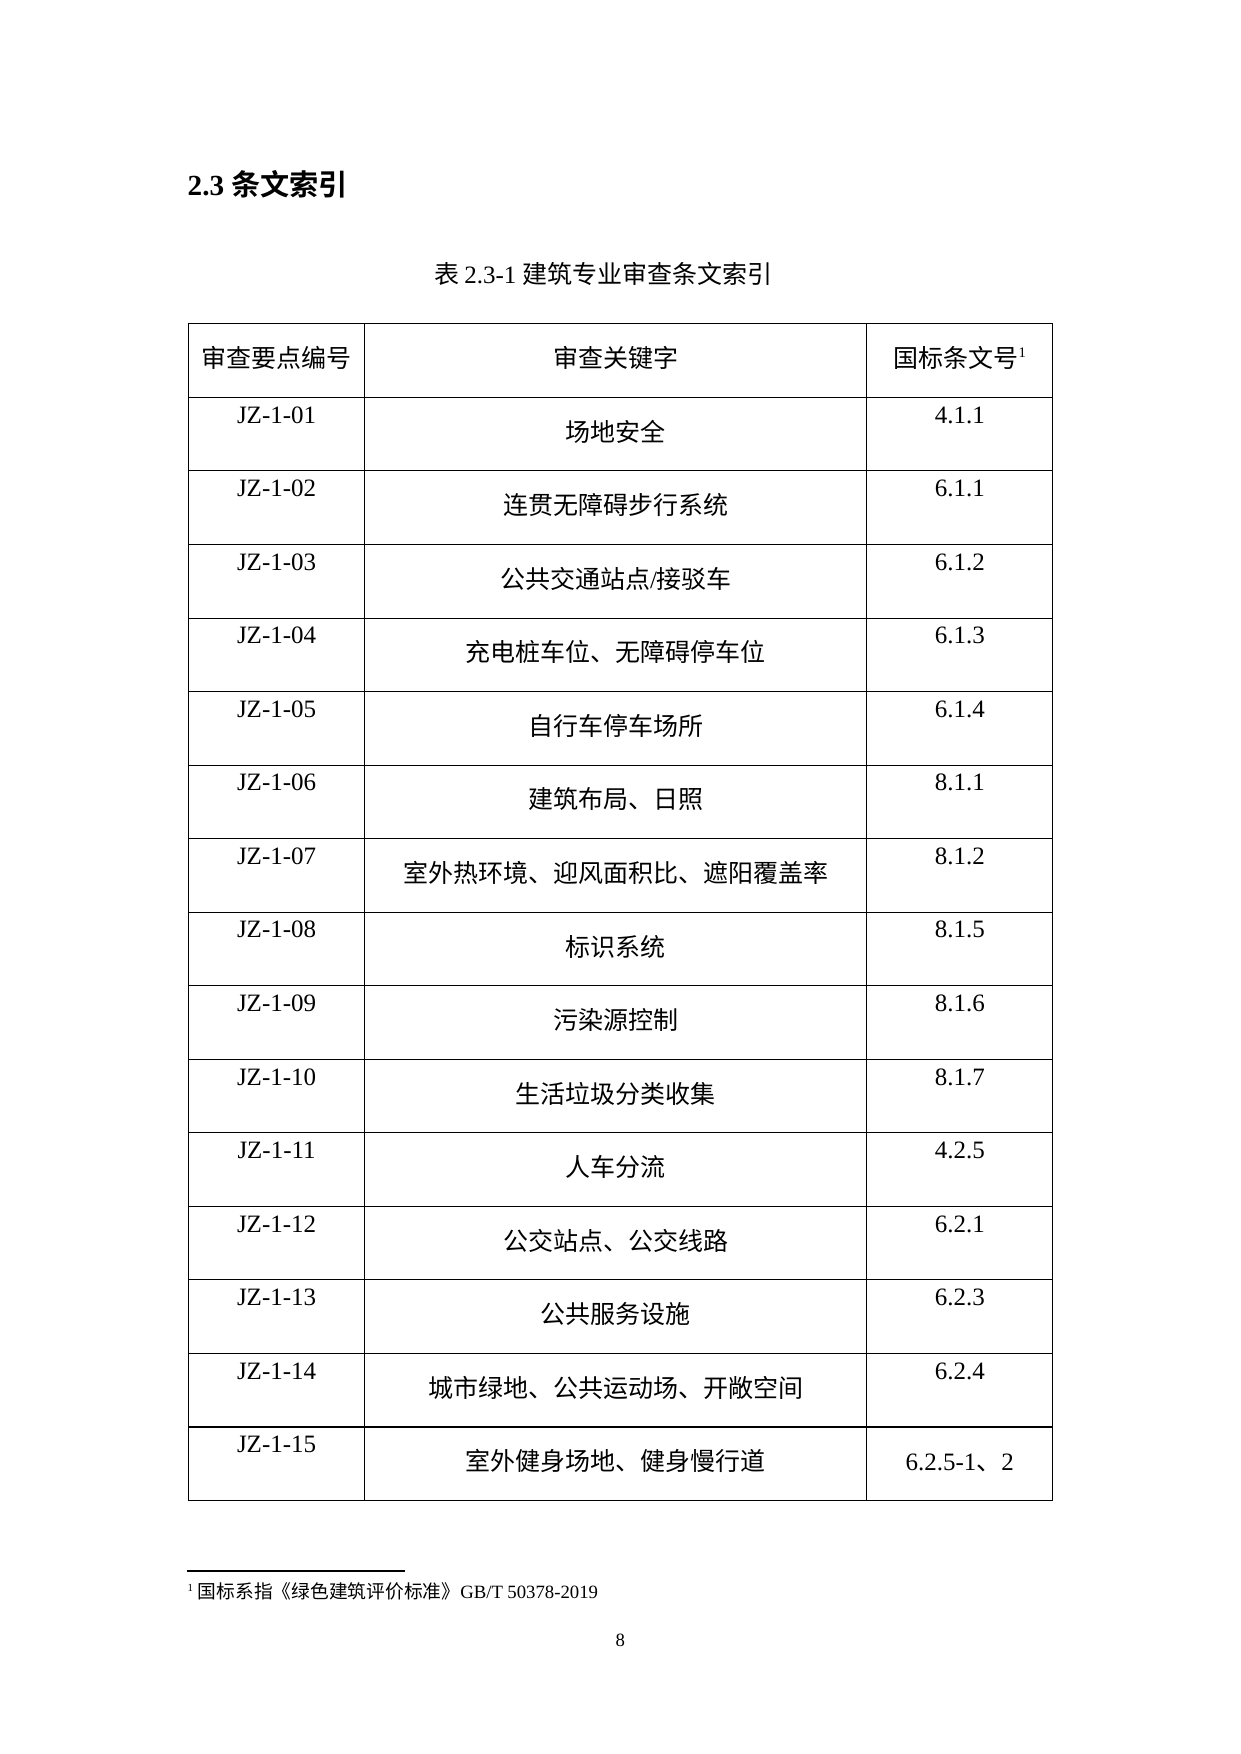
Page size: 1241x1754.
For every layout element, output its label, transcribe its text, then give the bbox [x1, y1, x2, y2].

table_cell 人车分流 [365, 1133, 866, 1206]
table_cell 公交站点、公交线路 [365, 1207, 866, 1279]
table_cell 自行车停车场所 [365, 692, 866, 764]
table_cell JZ-1-06 [189, 766, 364, 838]
table_cell 6.2.4 [867, 1354, 1052, 1426]
table_cell 连贯无障碍步行系统 [365, 471, 866, 544]
table_cell JZ-1-02 [189, 471, 364, 544]
table_header 审查关键字 [365, 324, 866, 397]
table_cell JZ-1-14 [189, 1354, 364, 1426]
table_cell JZ-1-08 [189, 913, 364, 985]
table_cell 公共交通站点/接驳车 [365, 545, 866, 617]
table_cell JZ-1-13 [189, 1280, 364, 1353]
table_cell 公共服务设施 [365, 1280, 866, 1353]
text 表2.3-1 建筑专业审查条文索引 [187, 240, 1019, 305]
table_cell 8.1.7 [867, 1060, 1052, 1132]
table_cell 室外健身场地、健身慢行道 [365, 1428, 866, 1500]
table_header 审查要点编号 [189, 324, 364, 397]
table_cell JZ-1-05 [189, 692, 364, 764]
table_cell JZ-1-12 [189, 1207, 364, 1279]
table_cell 8.1.5 [867, 913, 1052, 985]
table_cell 污染源控制 [365, 986, 866, 1059]
table_cell JZ-1-10 [189, 1060, 364, 1132]
table_cell 充电桩车位、无障碍停车位 [365, 619, 866, 691]
table_cell JZ-1-04 [189, 619, 364, 691]
subtitle 2.3 条文索引 [187, 150, 1053, 215]
table_cell 6.2.3 [867, 1280, 1052, 1353]
table_cell 4.2.5 [867, 1133, 1052, 1206]
table_cell 4.1.1 [867, 398, 1052, 470]
table_cell JZ-1-03 [189, 545, 364, 617]
table_cell JZ-1-07 [189, 839, 364, 912]
table_cell JZ-1-11 [189, 1133, 364, 1206]
table_cell 6.2.1 [867, 1207, 1052, 1279]
table_cell 标识系统 [365, 913, 866, 985]
table_cell JZ-1-09 [189, 986, 364, 1059]
table_cell 6.1.3 [867, 619, 1052, 691]
table_cell 生活垃圾分类收集 [365, 1060, 866, 1132]
table_cell 建筑布局、日照 [365, 766, 866, 838]
table_cell 6.1.1 [867, 471, 1052, 544]
table_cell 8.1.2 [867, 839, 1052, 912]
table_cell 城市绿地、公共运动场、开敞空间 [365, 1354, 866, 1426]
table_cell 场地安全 [365, 398, 866, 470]
table_cell 6.2.5-1、2 [867, 1428, 1052, 1500]
table_cell 6.1.2 [867, 545, 1052, 617]
table_cell 8.1.1 [867, 766, 1052, 838]
table_header 国标条文号 [867, 324, 1052, 397]
table_cell JZ-1-15 [189, 1428, 364, 1500]
table_cell JZ-1-01 [189, 398, 364, 470]
table_cell 8.1.6 [867, 986, 1052, 1059]
table_cell 6.1.4 [867, 692, 1052, 764]
table_cell 室外热环境、迎风面积比、遮阳覆盖率 [365, 839, 866, 912]
